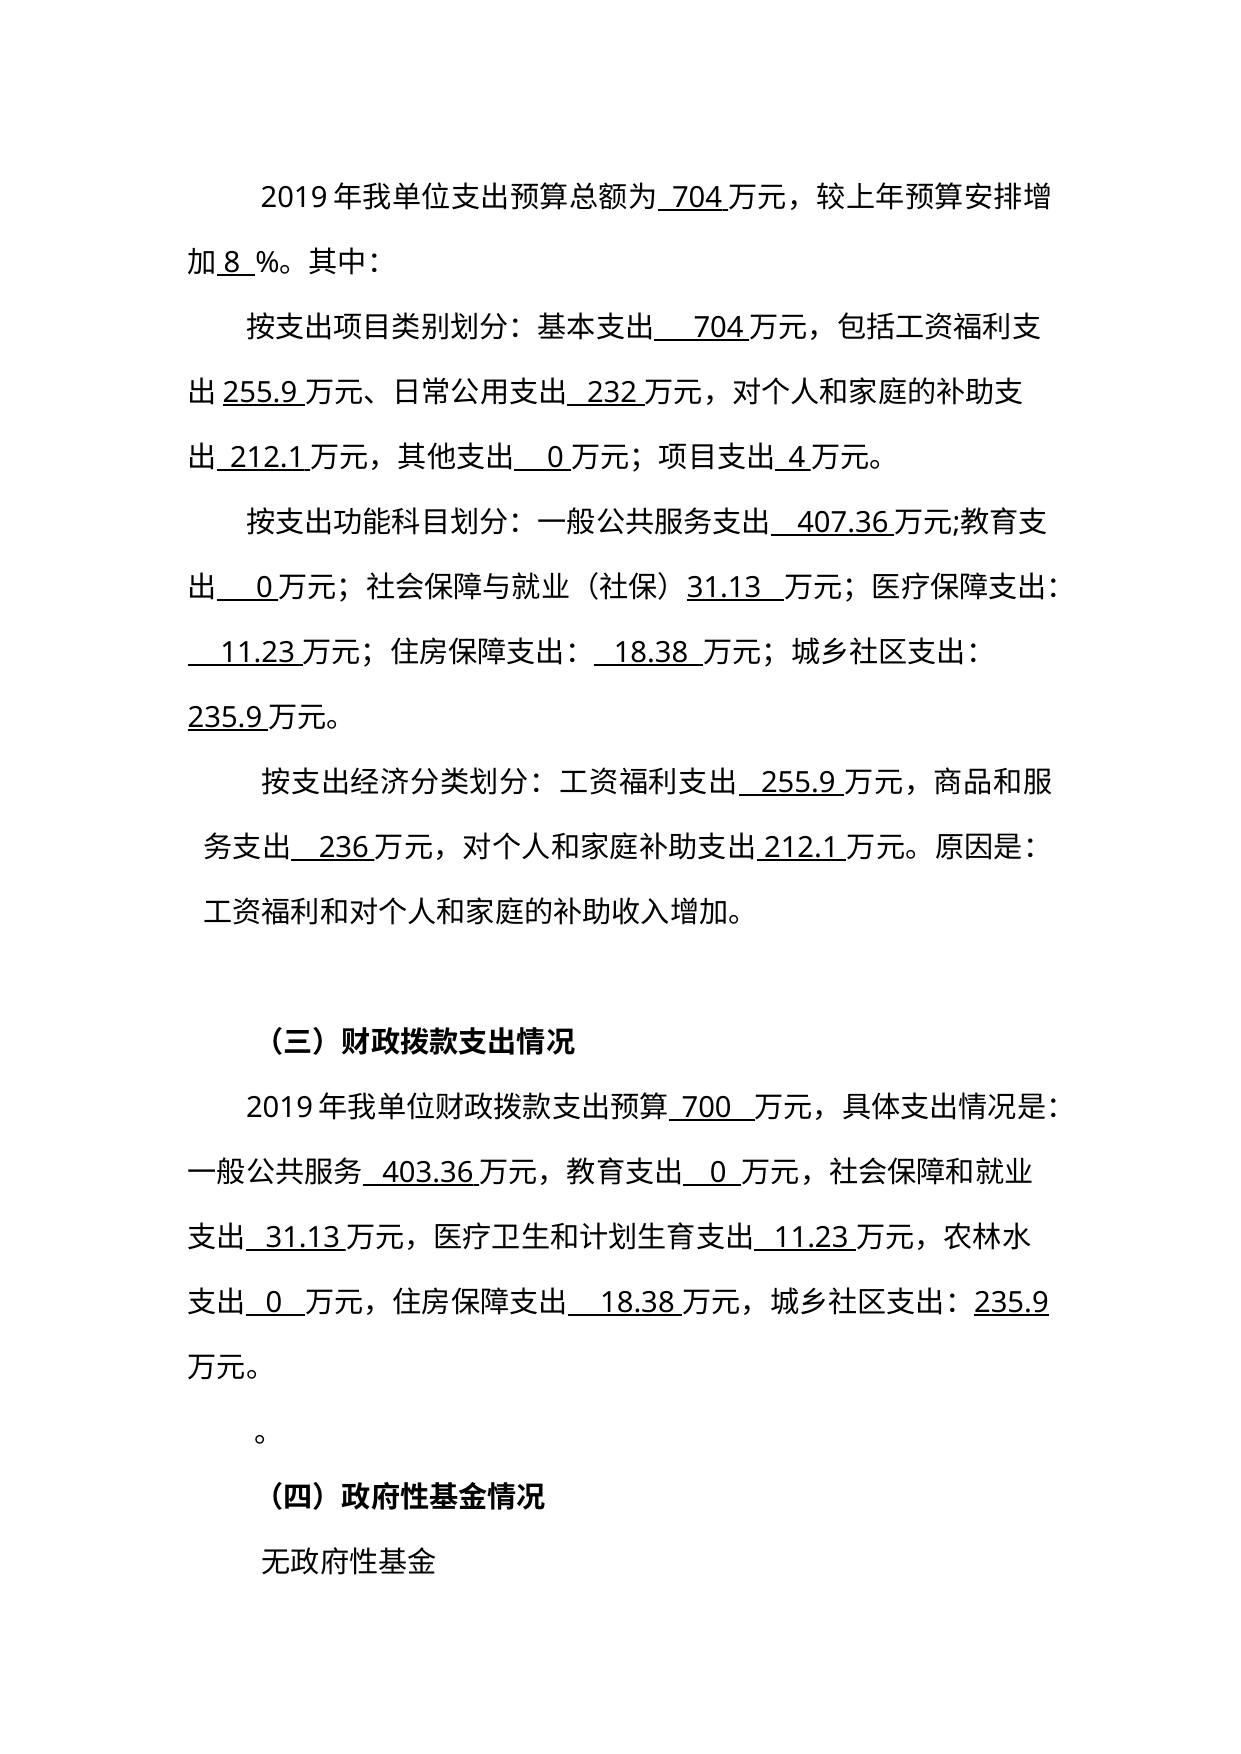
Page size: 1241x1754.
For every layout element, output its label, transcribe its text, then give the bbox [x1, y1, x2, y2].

text 按支出项目类别划分：基本支出 704万元，包括工资福利支出255.9 万元、日常公用支出 232 万元，对个人和家庭的补助支出 212.1万元，其他支出 0 万元；项目支出 4万元。 [187, 292, 1053, 487]
text （四）政府性基金情况 [187, 1462, 1053, 1527]
text 2019年我单位支出预算总额为 704万元，较上年预算安排增加 8 %。其中： [187, 162, 1053, 292]
text 按支出经济分类划分：工资福利支出 255.9 万元，商品和服务支出 236万元，对个人和家庭补助支出 212.1 万元。原因是：工资福利和对个人和家庭的补助收入增加。 [203, 747, 1053, 942]
text 2019年我单位财政拨款支出预算 700 万元，具体支出情况是：一般公共服务 403.36万元，教育支出 0 万元，社会保障和就业支出 31.13万元，医疗卫生和计划生育支出 11.23 万元，农林水支出 0 万元，住房保障支出 18.38 万元，城乡社区支出：235.9万元。 [187, 1072, 1053, 1397]
text 无政府性基金 [203, 1527, 1053, 1592]
text 。 [187, 1397, 1053, 1462]
text 按支出功能科目划分：一般公共服务支出 407.36万元;教育支出 0万元；社会保障与就业（社保）31.13 万元；医疗保障支出： 11.23 万元；住房保障支出： 18.38 万元；城乡社区支出：235.9万元。 [187, 487, 1053, 747]
text （三）财政拨款支出情况 [187, 1007, 1053, 1072]
